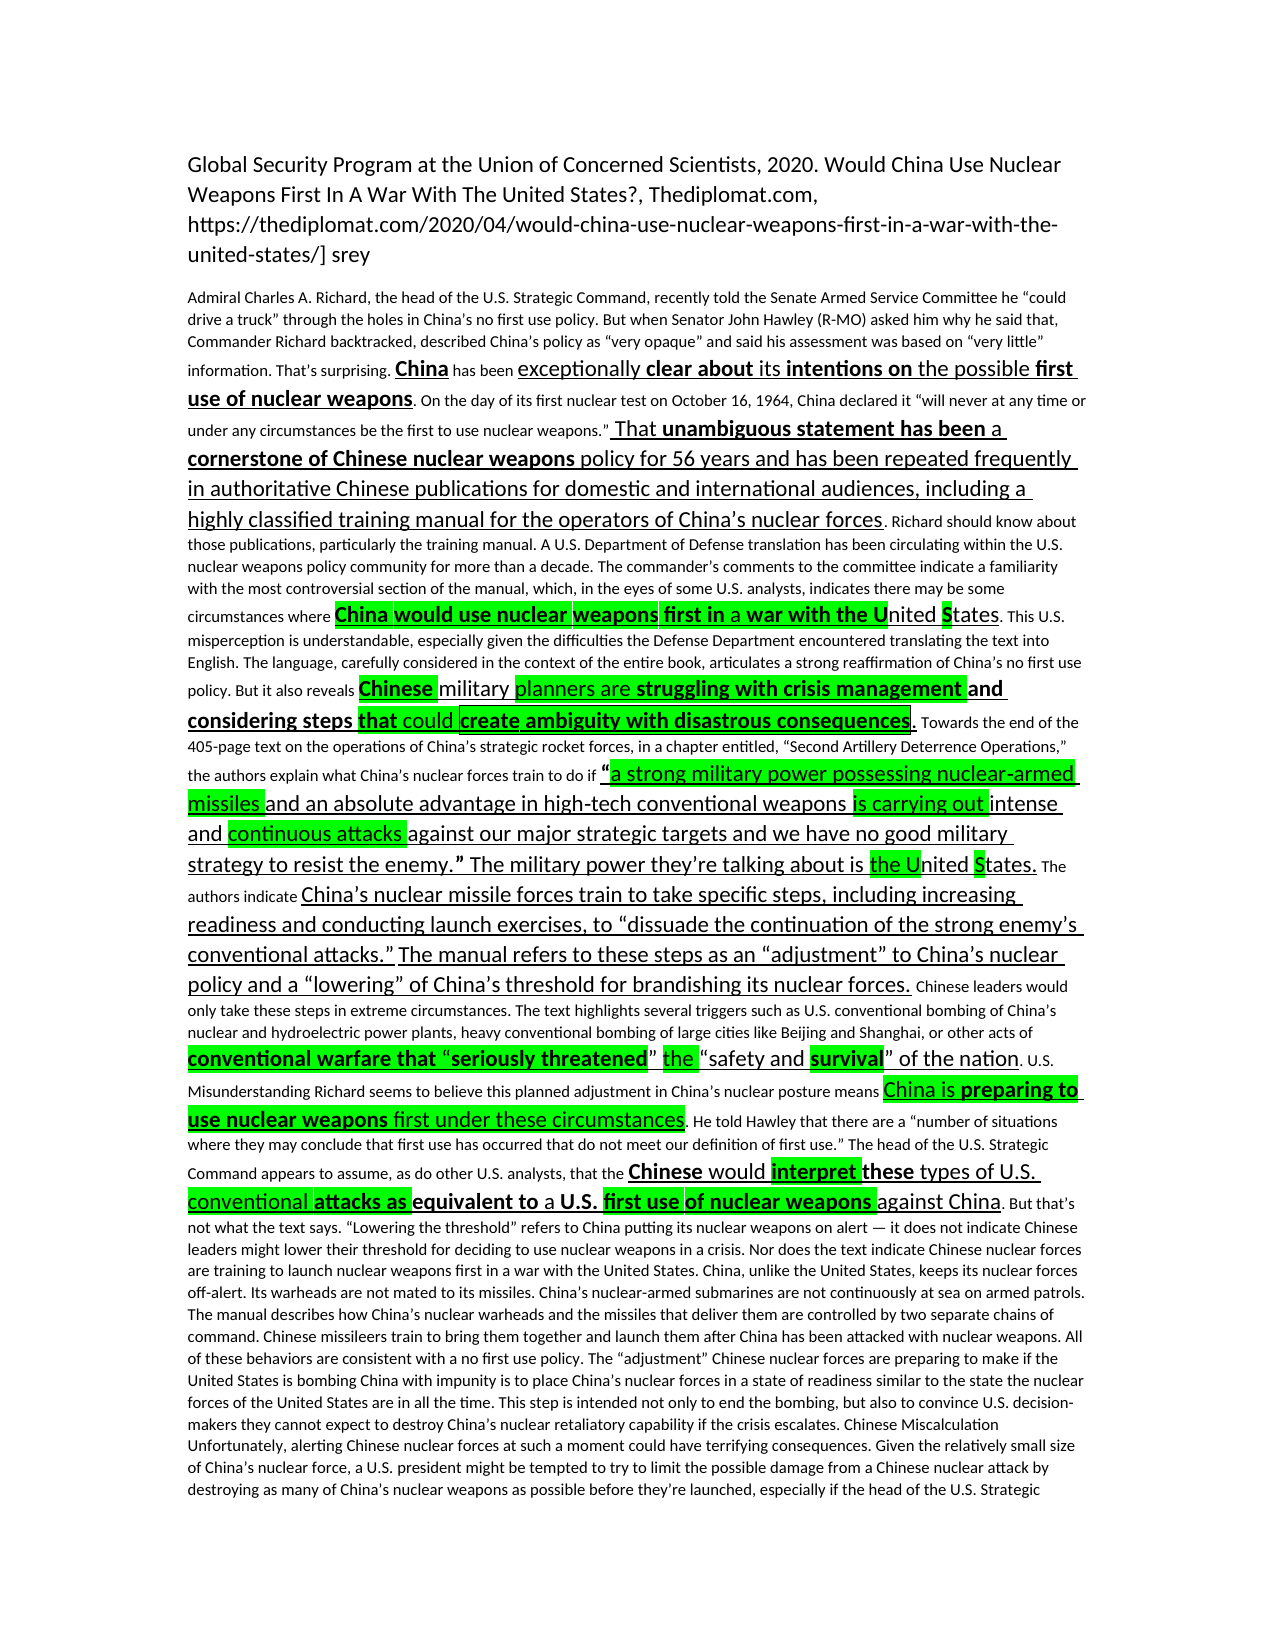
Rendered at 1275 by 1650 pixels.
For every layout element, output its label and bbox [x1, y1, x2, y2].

text [187, 287, 1087, 1500]
text [187, 150, 1087, 269]
